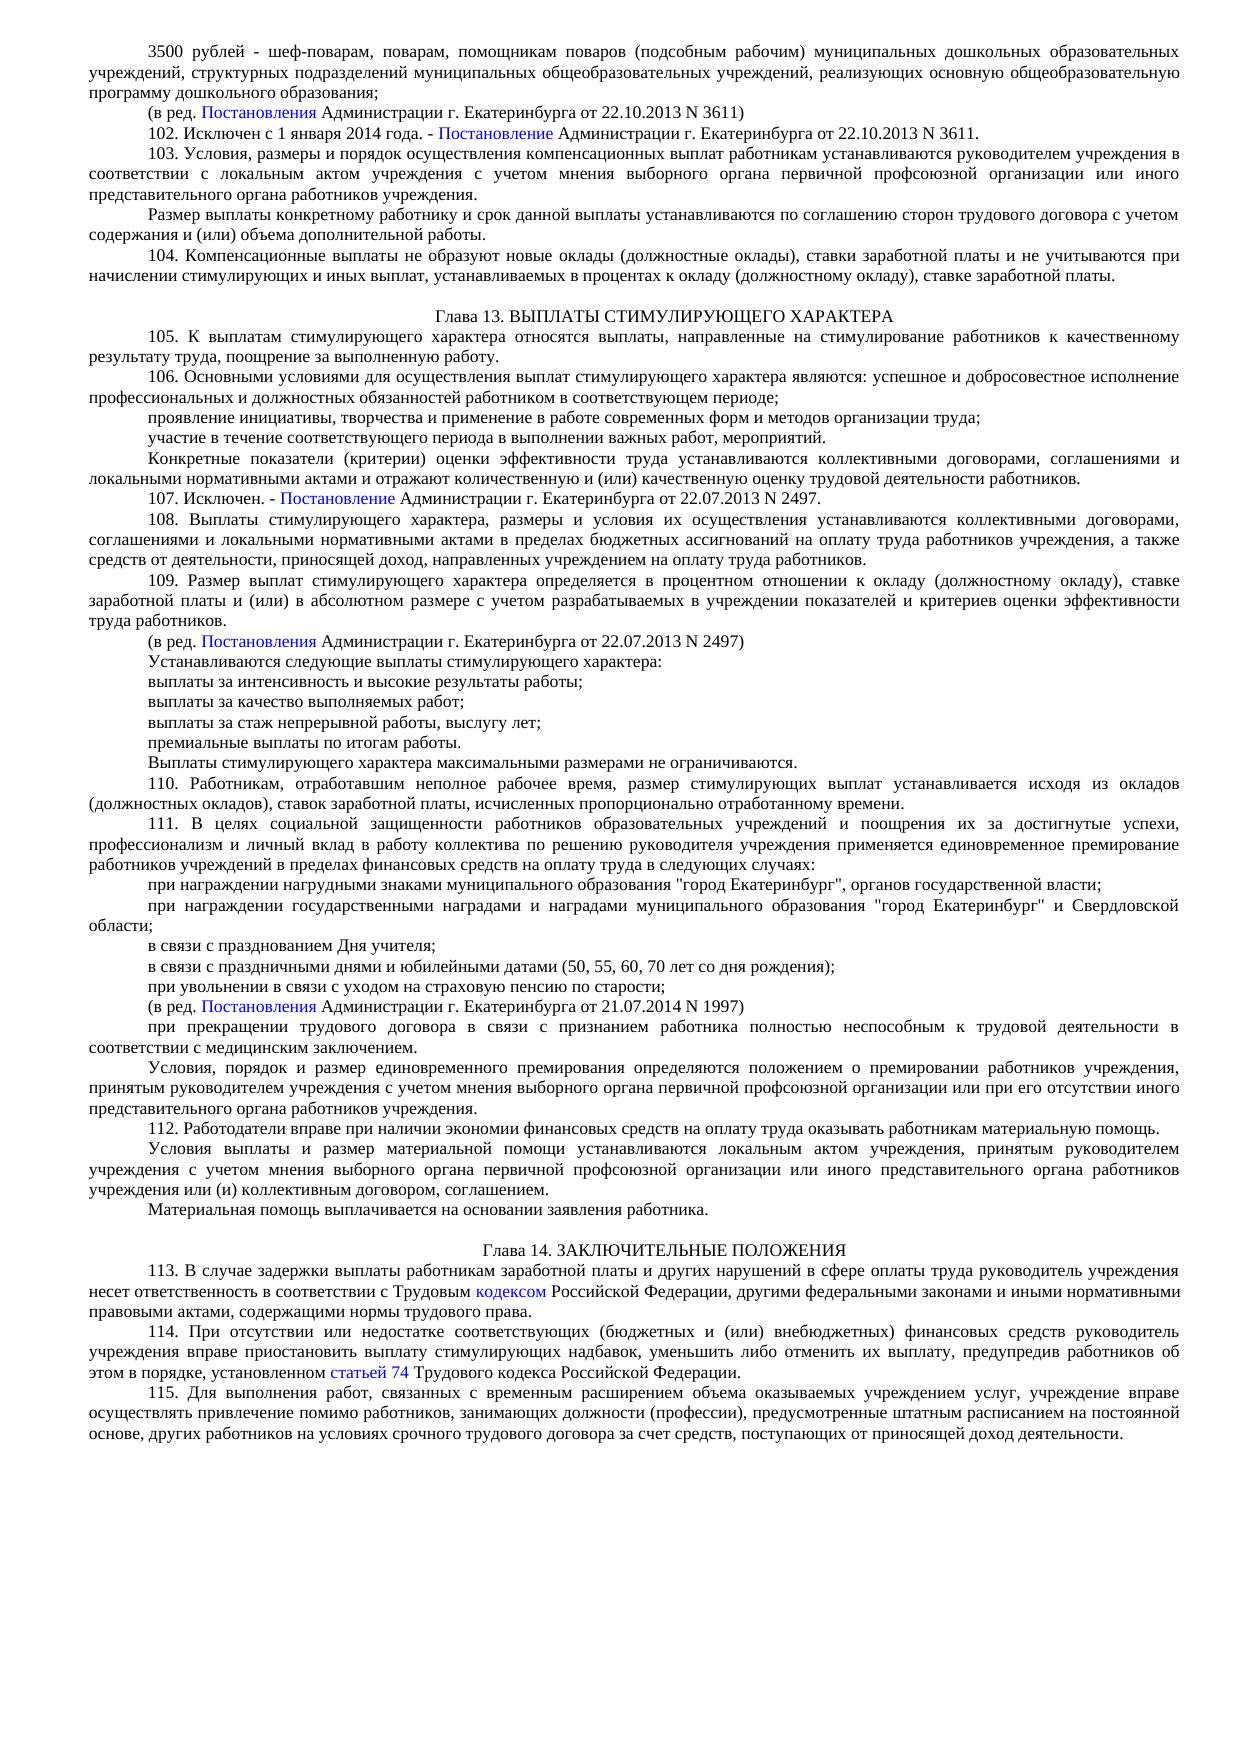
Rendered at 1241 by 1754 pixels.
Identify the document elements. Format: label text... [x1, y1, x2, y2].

text при прекращении трудового договора в связи с признанием работника полностью неспособным к трудовой деятельности в соответствии с медицинским заключением. [89, 1016, 1181, 1057]
text выплаты за стаж непрерывной работы, выслугу лет; [89, 712, 1181, 732]
text проявление инициативы, творчества и применение в работе современных форм и методов организации труда; [89, 407, 1181, 427]
text 107. Исключен. - Постановление Администрации г. Екатеринбурга от 22.07.2013 N 2497. [89, 488, 1181, 508]
text 112. Работодатели вправе при наличии экономии финансовых средств на оплату труда оказывать работникам материальную помощь. [89, 1118, 1181, 1138]
text Конкретные показатели (критерии) оценки эффективности труда устанавливаются коллективными договорами, соглашениями и локальными нормативными актами и отражают количественную и (или) качественную оценку трудовой деятельности работников. [89, 448, 1181, 488]
text 108. Выплаты стимулирующего характера, размеры и условия их осуществления устанавливаются коллективными договорами, соглашениями и локальными нормативными актами в пределах бюджетных ассигнований на оплату труда работников учреждения, а также средств от деятельности, приносящей доход, направленных учреждением на оплату труда работников. [89, 508, 1181, 569]
text 115. Для выполнения работ, связанных с временным расширением объема оказываемых учреждением услуг, учреждение вправе осуществлять привлечение помимо работников, занимающих должности (профессии), предусмотренные штатным расписанием на постоянной основе, других работников на условиях срочного трудового договора за счет средств, поступающих от приносящей доход деятельности. [89, 1382, 1181, 1443]
text при увольнении в связи с уходом на страховую пенсию по старости; [89, 976, 1181, 996]
text 105. К выплатам стимулирующего характера относятся выплаты, направленные на стимулирование работников к качественному результату труда, поощрение за выполненную работу. [89, 326, 1181, 366]
text (в ред. Постановления Администрации г. Екатеринбурга от 21.07.2014 N 1997) [89, 996, 1181, 1016]
text Глава 13. ВЫПЛАТЫ СТИМУЛИРУЮЩЕГО ХАРАКТЕРА [89, 305, 1181, 326]
text Устанавливаются следующие выплаты стимулирующего характера: [89, 651, 1181, 671]
text 109. Размер выплат стимулирующего характера определяется в процентном отношении к окладу (должностному окладу), ставке заработной платы и (или) в абсолютном размере с учетом разрабатываемых в учреждении показателей и критериев оценки эффективности труда работников. [89, 569, 1181, 630]
text 114. При отсутствии или недостатке соответствующих (бюджетных и (или) внебюджетных) финансовых средств руководитель учреждения вправе приостановить выплату стимулирующих надбавок, уменьшить либо отменить их выплату, предупредив работников об этом в порядке, установленном статьей 74 Трудового кодекса Российской Федерации. [89, 1321, 1181, 1382]
text 110. Работникам, отработавшим неполное рабочее время, размер стимулирующих выплат устанавливается исходя из окладов (должностных окладов), ставок заработной платы, исчисленных пропорционально отработанному времени. [89, 773, 1181, 813]
text при награждении нагрудными знаками муниципального образования "город Екатеринбург", органов государственной власти; [89, 874, 1181, 894]
text 111. В целях социальной защищенности работников образовательных учреждений и поощрения их за достигнутые успехи, профессионализм и личный вклад в работу коллектива по решению руководителя учреждения применяется единовременное премирование работников учреждений в пределах финансовых средств на оплату труда в следующих случаях: [89, 813, 1181, 874]
text 102. Исключен с 1 января 2014 года. - Постановление Администрации г. Екатеринбурга от 22.10.2013 N 3611. [89, 123, 1181, 143]
text выплаты за интенсивность и высокие результаты работы; [89, 671, 1181, 691]
text Выплаты стимулирующего характера максимальными размерами не ограничиваются. [89, 752, 1181, 773]
text участие в течение соответствующего периода в выполнении важных работ, мероприятий. [89, 427, 1181, 448]
text премиальные выплаты по итогам работы. [89, 732, 1181, 752]
text 104. Компенсационные выплаты не образуют новые оклады (должностные оклады), ставки заработной платы и не учитываются при начислении стимулирующих и иных выплат, устанавливаемых в процентах к окладу (должностному окладу), ставке заработной платы. [89, 244, 1181, 285]
text 106. Основными условиями для осуществления выплат стимулирующего характера являются: успешное и добросовестное исполнение профессиональных и должностных обязанностей работником в соответствующем периоде; [89, 366, 1181, 407]
text Глава 14. ЗАКЛЮЧИТЕЛЬНЫЕ ПОЛОЖЕНИЯ [89, 1240, 1181, 1260]
text 3500 рублей - шеф-поварам, поварам, помощникам поваров (подсобным рабочим) муниципальных дошкольных образовательных учреждений, структурных подразделений муниципальных общеобразовательных учреждений, реализующих основную общеобразовательную программу дошкольного образования; [89, 41, 1181, 102]
text Размер выплаты конкретному работнику и срок данной выплаты устанавливаются по соглашению сторон трудового договора с учетом содержания и (или) объема дополнительной работы. [89, 204, 1181, 244]
text (в ред. Постановления Администрации г. Екатеринбурга от 22.07.2013 N 2497) [89, 630, 1181, 651]
text 113. В случае задержки выплаты работникам заработной платы и других нарушений в сфере оплаты труда руководитель учреждения несет ответственность в соответствии с Трудовым кодексом Российской Федерации, другими федеральными законами и иными нормативными правовыми актами, содержащими нормы трудового права. [89, 1260, 1181, 1321]
text Условия выплаты и размер материальной помощи устанавливаются локальным актом учреждения, принятым руководителем учреждения с учетом мнения выборного органа первичной профсоюзной организации или иного представительного органа работников учреждения или (и) коллективным договором, соглашением. [89, 1138, 1181, 1199]
text в связи с празднованием Дня учителя; [89, 935, 1181, 955]
text Условия, порядок и размер единовременного премирования определяются положением о премировании работников учреждения, принятым руководителем учреждения с учетом мнения выборного органа первичной профсоюзной организации или при его отсутствии иного представительного органа работников учреждения. [89, 1057, 1181, 1118]
text 103. Условия, размеры и порядок осуществления компенсационных выплат работникам устанавливаются руководителем учреждения в соответствии с локальным актом учреждения с учетом мнения выборного органа первичной профсоюзной организации или иного представительного органа работников учреждения. [89, 143, 1181, 204]
text в связи с праздничными днями и юбилейными датами (50, 55, 60, 70 лет со дня рождения); [89, 955, 1181, 976]
text Материальная помощь выплачивается на основании заявления работника. [89, 1199, 1181, 1219]
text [89, 102, 1181, 123]
text при награждении государственными наградами и наградами муниципального образования "город Екатеринбург" и Свердловской области; [89, 894, 1181, 935]
text выплаты за качество выполняемых работ; [89, 691, 1181, 712]
